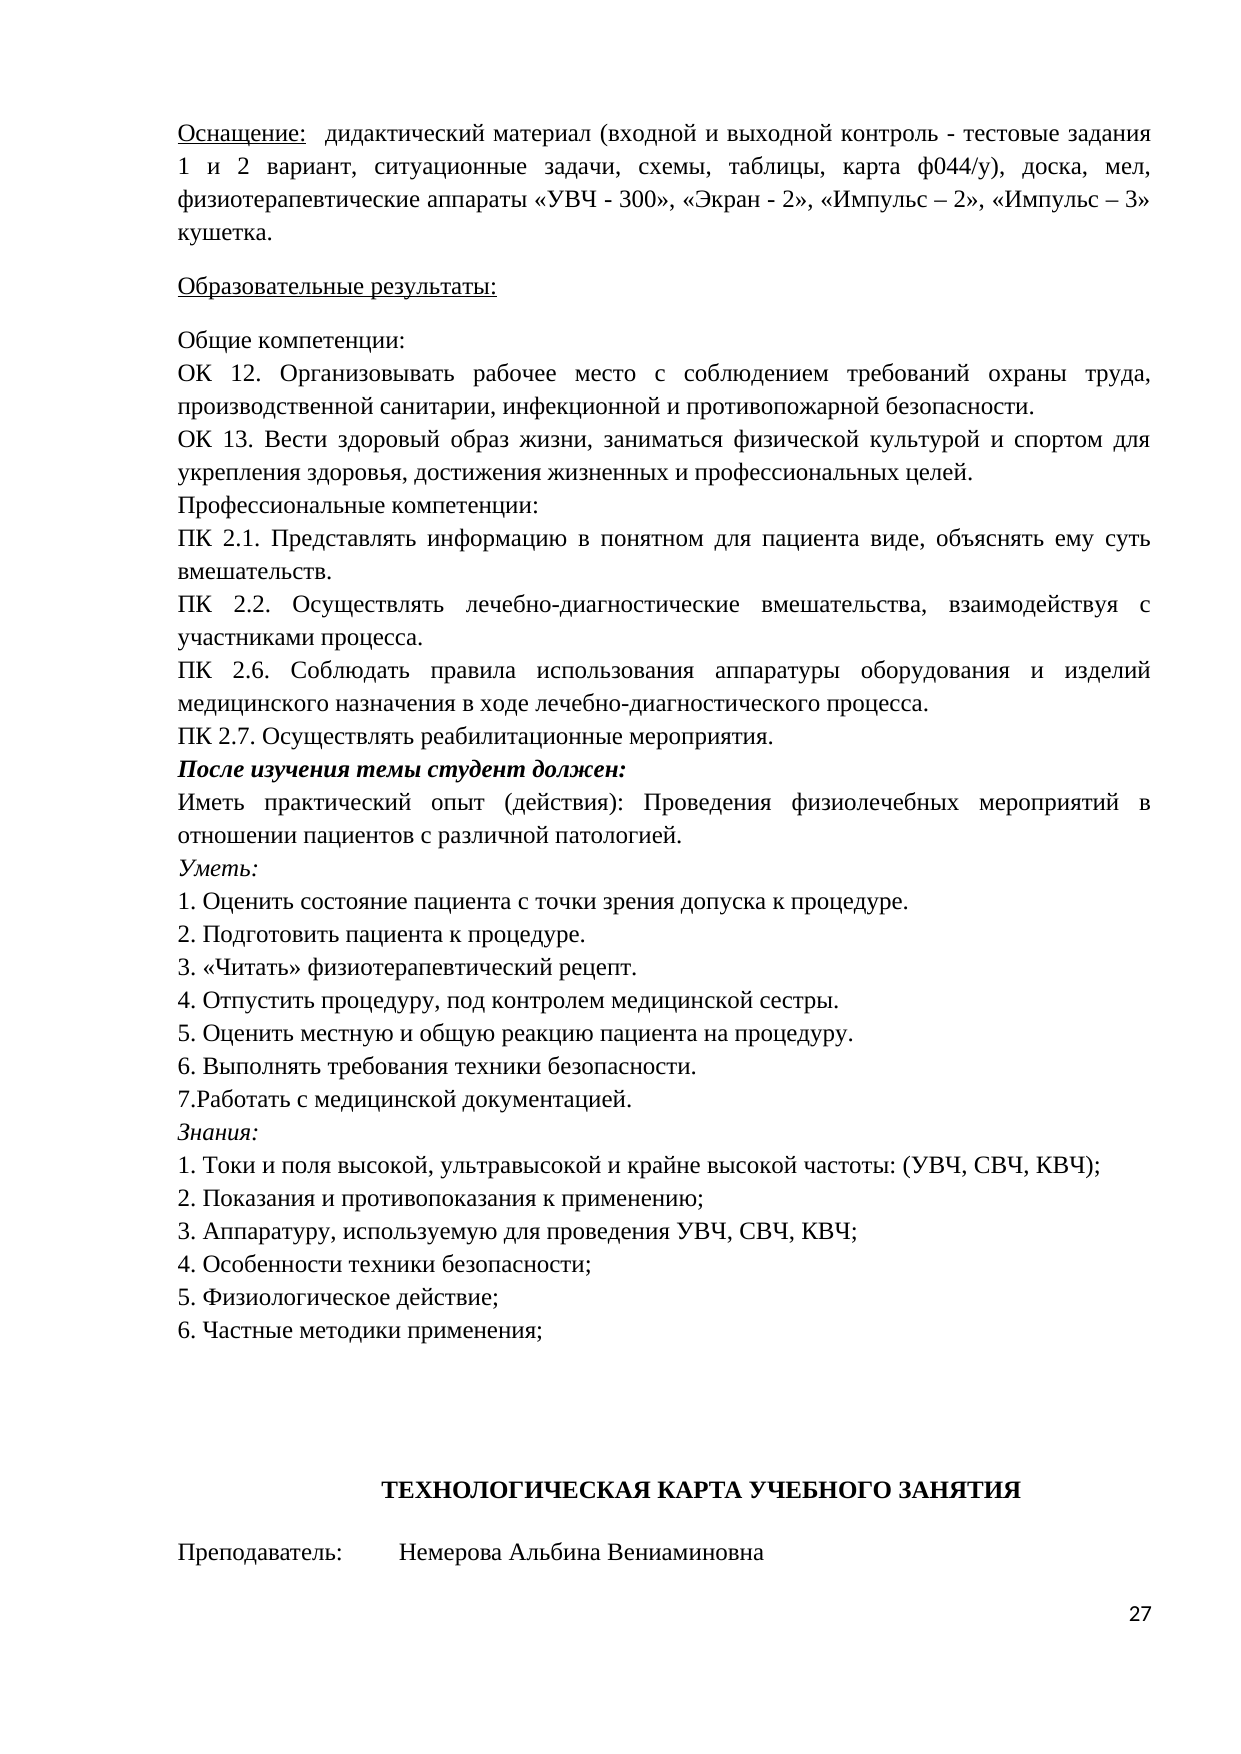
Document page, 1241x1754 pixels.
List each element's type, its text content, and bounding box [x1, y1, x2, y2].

text ТЕХНОЛОГИЧЕСКАЯ КАРТА УЧЕБНОГО ЗАНЯТИЯ [177, 1475, 1152, 1504]
text Общие компетенции: [177, 325, 1152, 354]
text 3. Аппаратуру, используемую для проведения УВЧ, СВЧ, КВЧ; [177, 1216, 1152, 1245]
text 6. Выполнять требования техники безопасности. [177, 1051, 1152, 1080]
text 1. Токи и поля высокой, ультравысокой и крайне высокой частоты: (УВЧ, СВЧ, КВЧ); [177, 1150, 1152, 1179]
text Преподаватель: Немерова Альбина Вениаминовна [177, 1537, 1152, 1566]
text ПК 2.2. Осуществлять лечебно-диагностические вмешательства, взаимодействуя с участниками процесса. [177, 589, 1152, 651]
text ОК 12. Организовывать рабочее место с соблюдением требований охраны труда, производственной санитарии, инфекционной и противопожарной безопасности. [177, 358, 1152, 420]
text Иметь практический опыт (действия): Проведения физиолечебных мероприятий в отношении пациентов с различной патологией. [177, 787, 1152, 849]
text ПК 2.7. Осуществлять реабилитационные мероприятия. [177, 721, 1152, 750]
text Образовательные результаты: [177, 271, 1152, 300]
text Знания: [177, 1117, 1152, 1146]
text 4. Особенности техники безопасности; [177, 1249, 1152, 1278]
text ПК 2.6. Соблюдать правила использования аппаратуры оборудования и изделий медицинского назначения в ходе лечебно-диагностического процесса. [177, 655, 1152, 717]
text 4. Отпустить процедуру, под контролем медицинской сестры. [177, 985, 1152, 1014]
text Уметь: [177, 853, 1152, 882]
text Оснащение: дидактический материал (входной и выходной контроль - тестовые задания 1 и 2 вариант, ситуационные задачи, схемы, таблицы, карта ф044/у), доска, мел, физиотерапевтические аппараты «УВЧ - 300», «Экран - 2», «Импульс – 2», «Импульс – 3» кушетка. [177, 118, 1152, 246]
text ОК 13. Вести здоровый образ жизни, заниматься физической культурой и спортом для укрепления здоровья, достижения жизненных и профессиональных целей. [177, 424, 1152, 486]
text 2. Подготовить пациента к процедуре. [177, 919, 1152, 948]
text Профессиональные компетенции: [177, 490, 1152, 519]
text ПК 2.1. Представлять информацию в понятном для пациента виде, объяснять ему суть вмешательств. [177, 523, 1152, 585]
text После изучения темы студент должен: [177, 754, 1152, 783]
text 5. Физиологическое действие; [177, 1282, 1152, 1311]
text 7.Работать с медицинской документацией. [177, 1084, 1152, 1113]
text 2. Показания и противопоказания к применению; [177, 1183, 1152, 1212]
text 5. Оценить местную и общую реакцию пациента на процедуру. [177, 1018, 1152, 1047]
text 6. Частные методики применения; [177, 1316, 1152, 1344]
text 3. «Читать» физиотерапевтический рецепт. [177, 952, 1152, 981]
text 1. Оценить состояние пациента с точки зрения допуска к процедуре. [177, 886, 1152, 915]
